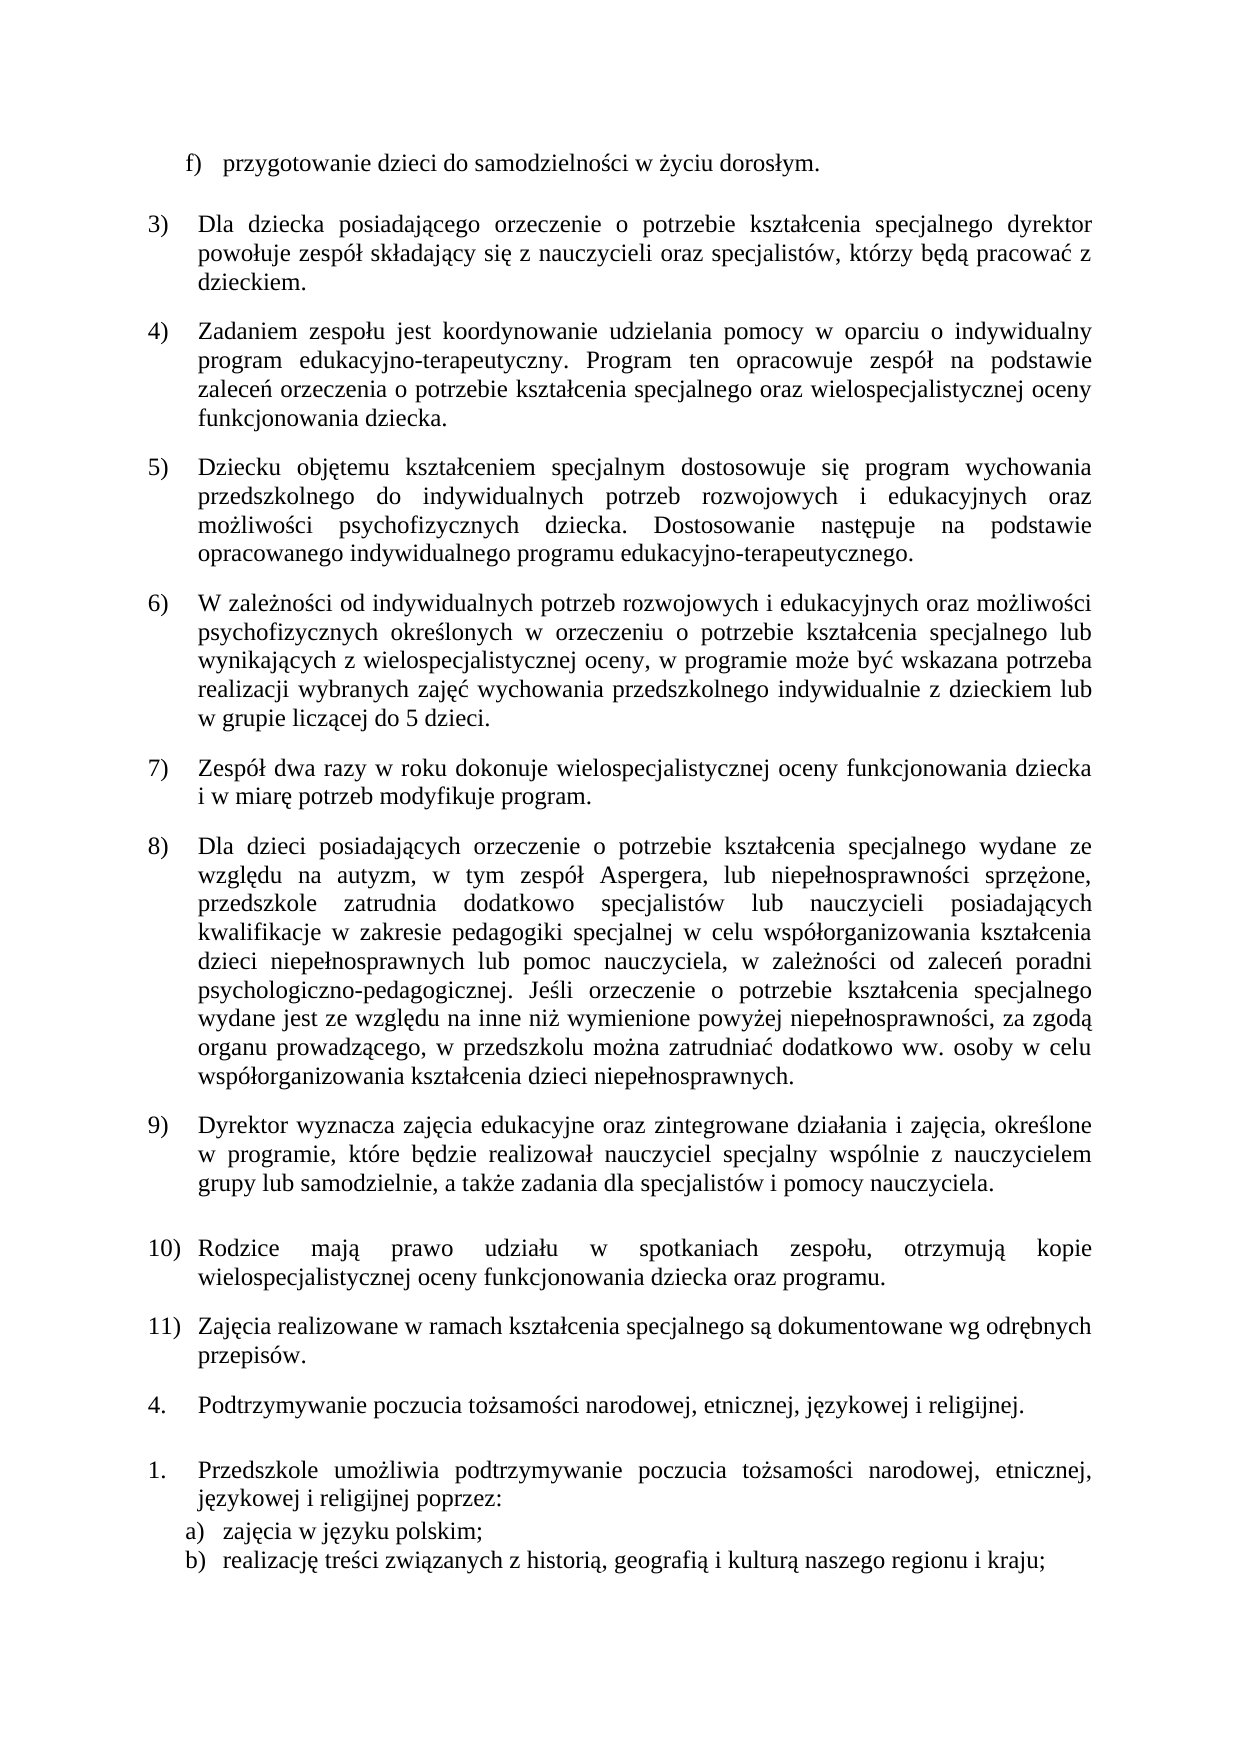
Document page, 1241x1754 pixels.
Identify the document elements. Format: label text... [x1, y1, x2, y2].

list Zespół dwa razy w roku dokonuje wielospecjalistycznej oceny funkcjonowania dziecka i w miarę potrzeb modyfikuje program. [148, 753, 1093, 810]
list zajęcia w języku polskim; [185, 1516, 1093, 1545]
list Zadaniem zespołu jest koordynowanie udzielania pomocy w oparciu o indywidualny program edukacyjno-terapeutyczny. Program ten opracowuje zespół na podstawie zaleceń orzeczenia o potrzebie kształcenia specjalnego oraz wielospecjalistycznej oceny funkcjonowania dziecka. [148, 316, 1093, 431]
list Dla dzieci posiadających orzeczenie o potrzebie kształcenia specjalnego wydane ze względu na autyzm, w tym zespół Aspergera, lub niepełnosprawności sprzężone, przedszkole zatrudnia dodatkowo specjalistów lub nauczycieli posiadających kwalifikacje w zakresie pedagogiki specjalnej w celu współorganizowania kształcenia dzieci niepełnosprawnych lub pomoc nauczyciela, w zależności od zaleceń poradni psychologiczno-pedagogicznej. Jeśli orzeczenie o potrzebie kształcenia specjalnego wydane jest ze względu na inne niż wymienione powyżej niepełnosprawności, za zgodą organu prowadzącego, w przedszkolu można zatrudniać dodatkowo ww. osoby w celu współorganizowania kształcenia dzieci niepełnosprawnych. [148, 831, 1093, 1090]
list Dla dziecka posiadającego orzeczenie o potrzebie kształcenia specjalnego dyrektor powołuje zespół składający się z nauczycieli oraz specjalistów, którzy będą pracować z dzieckiem. [148, 209, 1093, 296]
list Rodzice mają prawo udziału w spotkaniach zespołu, otrzymują kopie wielospecjalistycznej oceny funkcjonowania dziecka oraz programu. [148, 1233, 1093, 1291]
list przygotowanie dzieci do samodzielności w życiu dorosłym. [185, 148, 1093, 176]
list Dyrektor wyznacza zajęcia edukacyjne oraz zintegrowane działania i zajęcia, określone w programie, które będzie realizował nauczyciel specjalny wspólnie z nauczycielem grupy lub samodzielnie, a także zadania dla specjalistów i pomocy nauczyciela. [148, 1111, 1093, 1197]
list Przedszkole umożliwia podtrzymywanie poczucia tożsamości narodowej, etnicznej, językowej i religijnej poprzez: [148, 1455, 1093, 1512]
list W zależności od indywidualnych potrzeb rozwojowych i edukacyjnych oraz możliwości psychofizycznych określonych w orzeczeniu o potrzebie kształcenia specjalnego lub wynikających z wielospecjalistycznej oceny, w programie może być wskazana potrzeba realizacji wybranych zajęć wychowania przedszkolnego indywidualnie z dzieckiem lub w grupie liczącej do 5 dzieci. [148, 588, 1093, 732]
list Dziecku objętemu kształceniem specjalnym dostosowuje się program wychowania przedszkolnego do indywidualnych potrzeb rozwojowych i edukacyjnych oraz możliwości psychofizycznych dziecka. Dostosowanie następuje na podstawie opracowanego indywidualnego programu edukacyjno-terapeutycznego. [148, 452, 1093, 567]
list realizację treści związanych z historią, geografią i kulturą naszego regionu i kraju; [185, 1545, 1093, 1573]
list Zajęcia realizowane w ramach kształcenia specjalnego są dokumentowane wg odrębnych przepisów. [148, 1311, 1093, 1369]
list Podtrzymywanie poczucia tożsamości narodowej, etnicznej, językowej i religijnej. [148, 1390, 1093, 1418]
